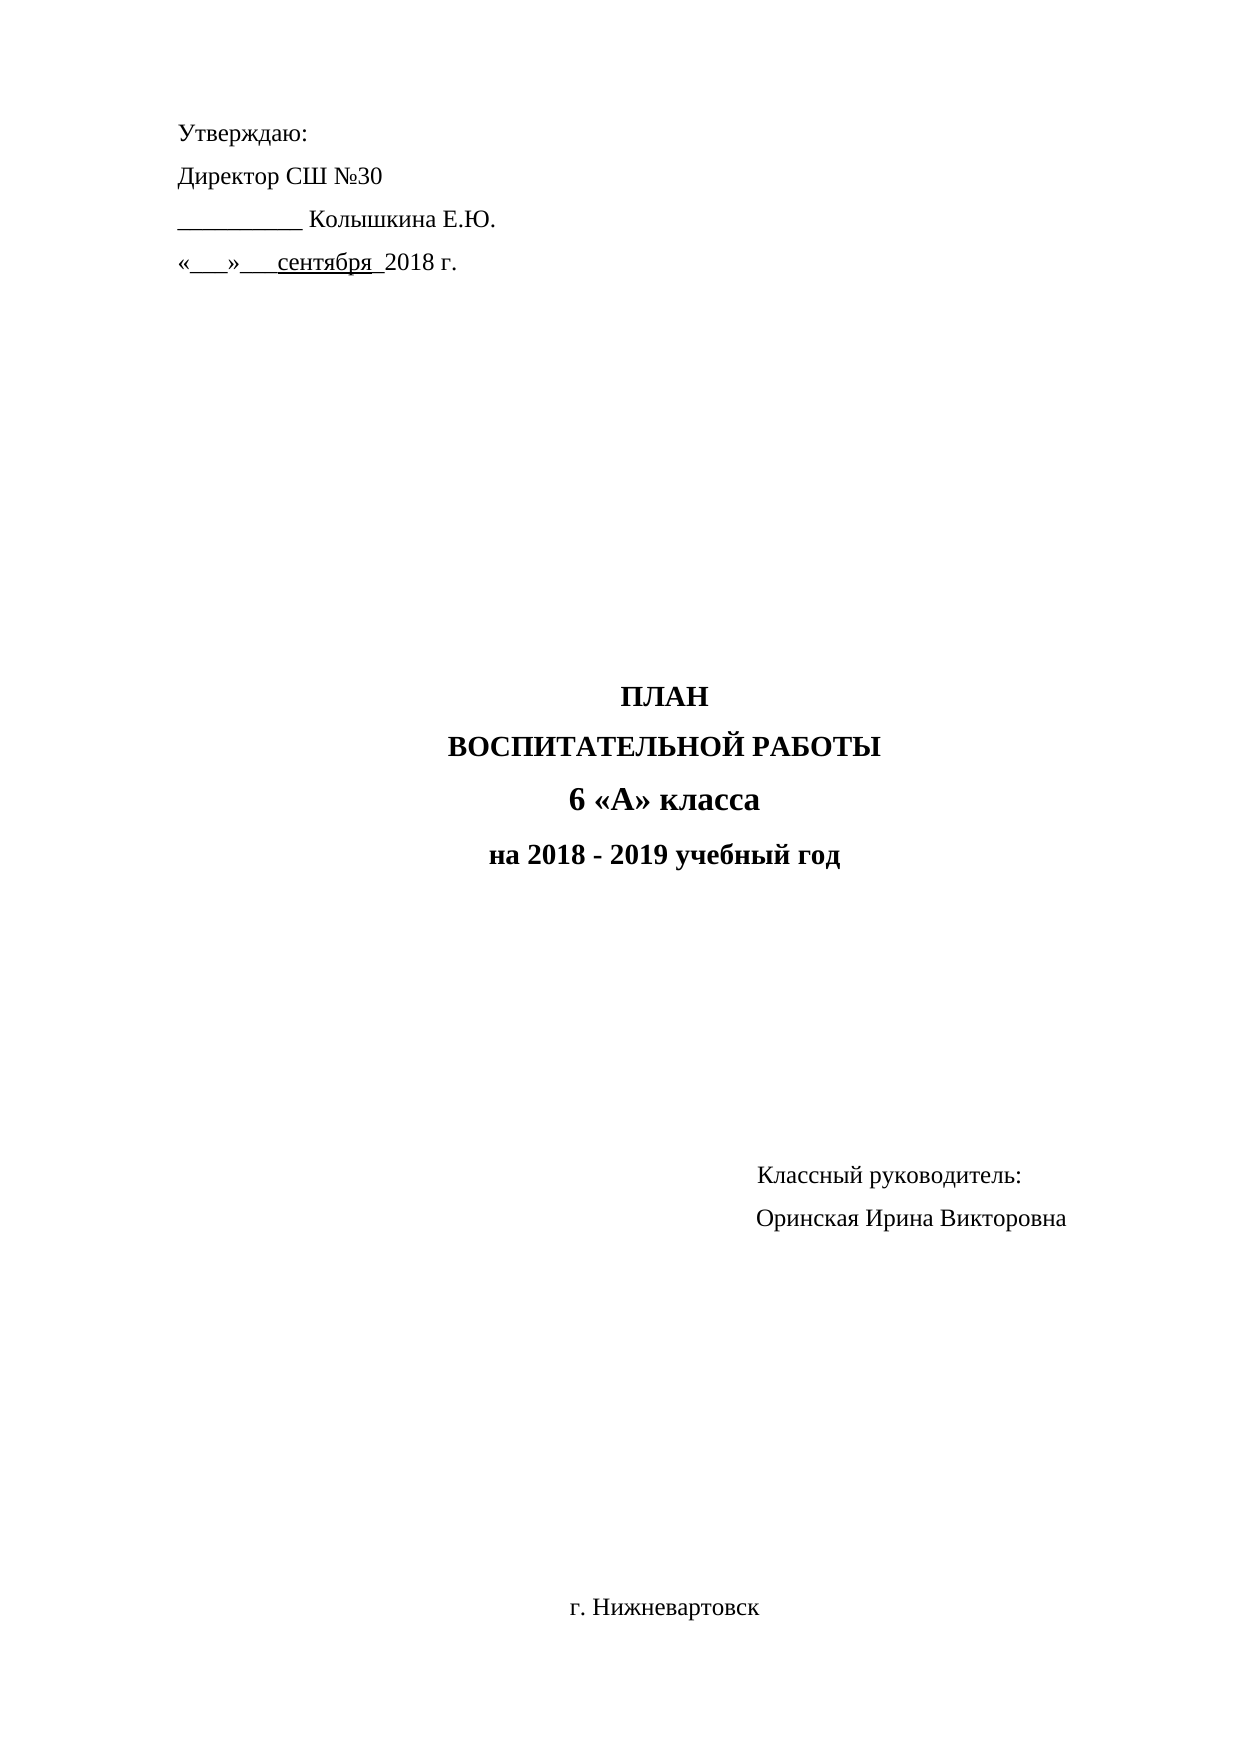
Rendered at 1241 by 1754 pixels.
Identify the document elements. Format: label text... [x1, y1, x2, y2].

text Классный руководитель: [177, 1160, 1152, 1189]
text на 2018 - 2019 учебный год [177, 837, 1152, 870]
text Оринская Ирина Викторовна [177, 1203, 1152, 1232]
text 6 «А» класса [177, 779, 1152, 818]
text г. Нижневартовск [177, 1592, 1152, 1620]
text __________ Колышкина Е.Ю. [177, 204, 1152, 233]
text ПЛАН [177, 679, 1152, 712]
text Утверждаю: [177, 118, 1152, 147]
text Директор СШ №30 [177, 161, 1152, 190]
text «___»___сентября_2018 г. [177, 247, 1152, 276]
text ВОСПИТАТЕЛЬНОЙ РАБОТЫ [177, 729, 1152, 763]
